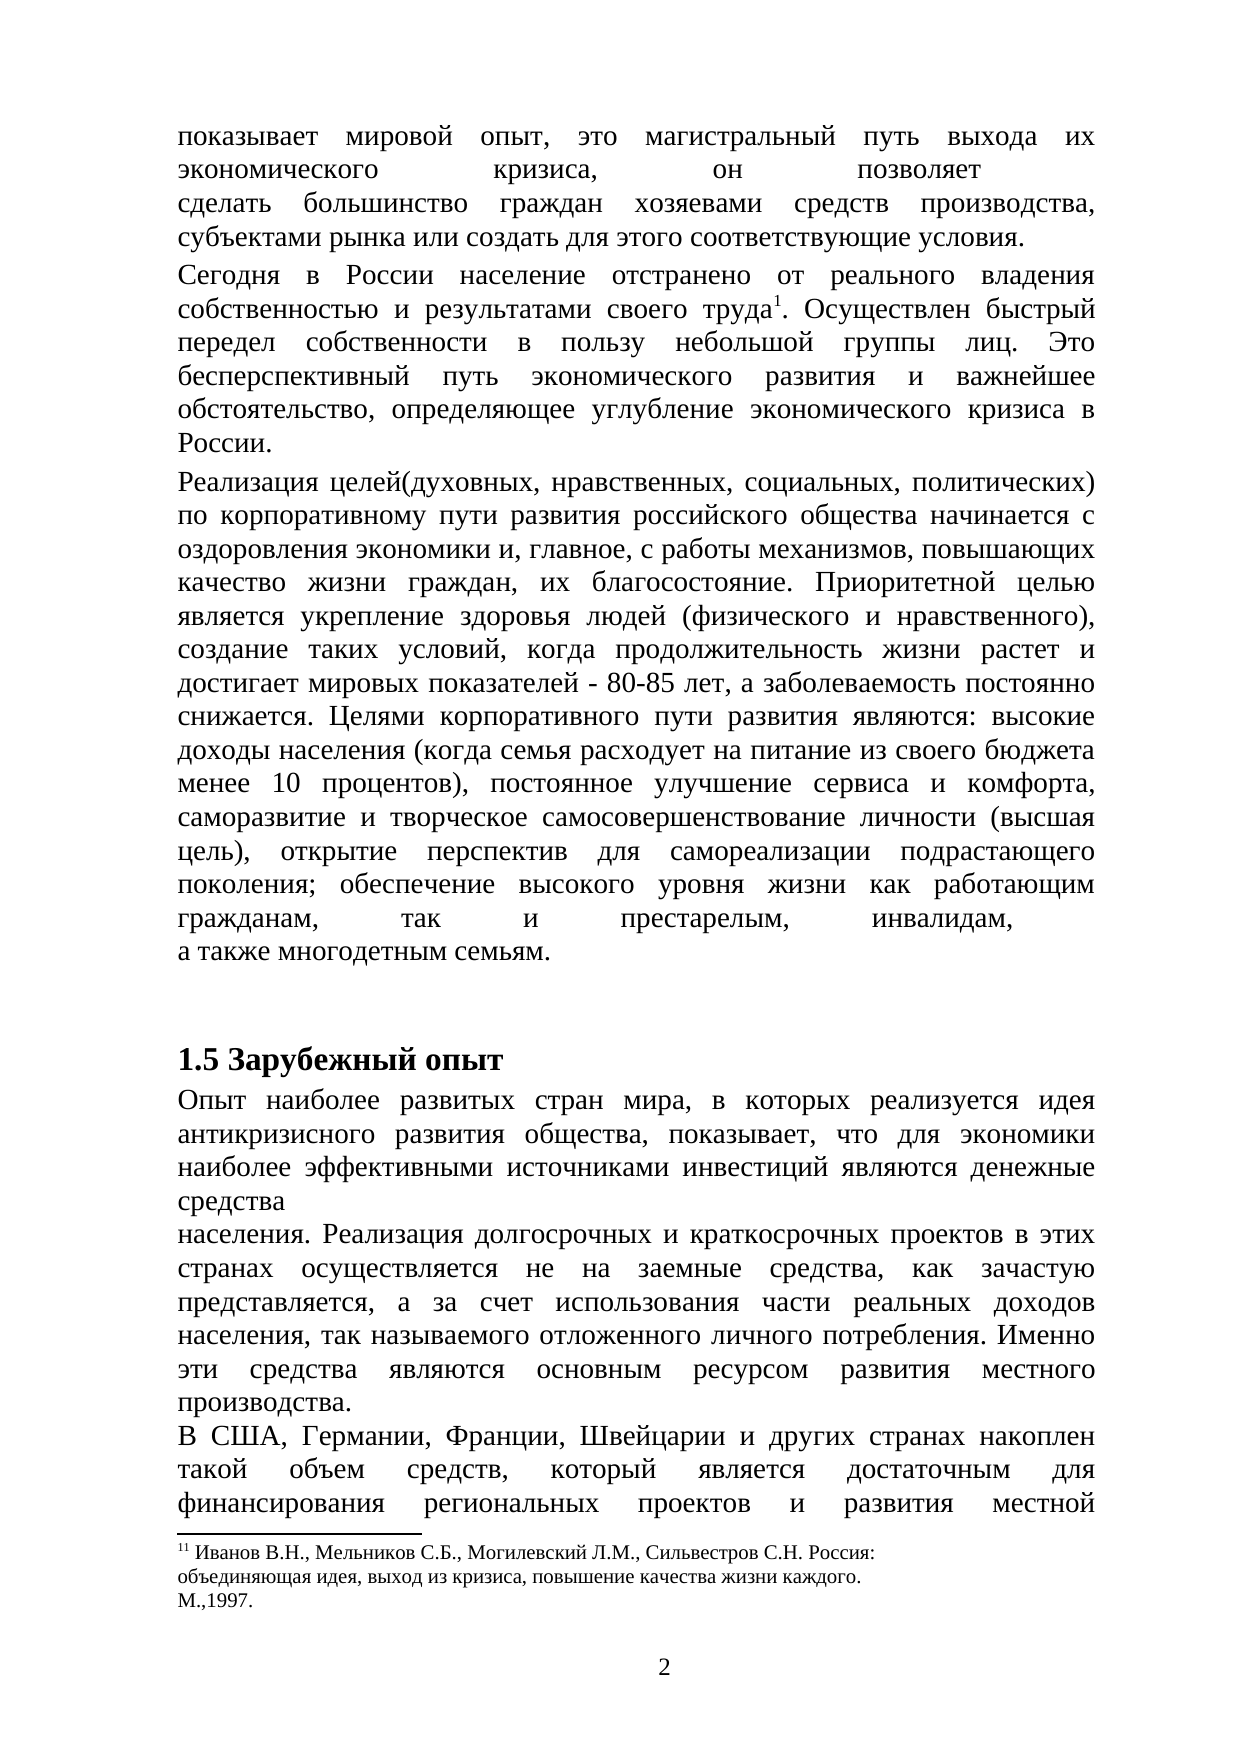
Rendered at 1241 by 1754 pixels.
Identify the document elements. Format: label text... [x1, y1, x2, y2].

text Реализация целей(духовных, нравственных, социальных, политических) по корпоративному пути развития российского общества начинается с оздоровления экономики и, главное, с работы механизмов, повышающих качество жизни граждан, их благосостояние. Приоритетной целью является укрепление здоровья людей (физического и нравственного), создание таких условий, когда продолжительность жизни растет и достигает мировых показателей - 80-85 лет, а заболеваемость постоянно снижается. Целями корпоративного пути развития являются: высокие доходы населения (когда семья расходует на питание из своего бюджета менее 10 процентов), постоянное улучшение сервиса и комфорта, саморазвитие и творческое самосовершенствование личности (высшая цель), открытие перспектив для самореализации подрастающего поколения; обеспечение высокого уровня жизни как работающим гражданам, так и престарелым, инвалидам, а также многодетным семьям. [177, 464, 1096, 967]
text 1.5 Зарубежный опыт [177, 1039, 1096, 1077]
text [177, 118, 1096, 252]
text Сегодня в России население отстранено от реального владения собственностью и результатами своего труда1. Осуществлен быстрый передел собственности в пользу небольшой группы лиц. Это бесперспективный путь экономического развития и важнейшее обстоятельство, определяющее углубление экономического кризиса в России. [177, 257, 1096, 459]
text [177, 1082, 1096, 1518]
